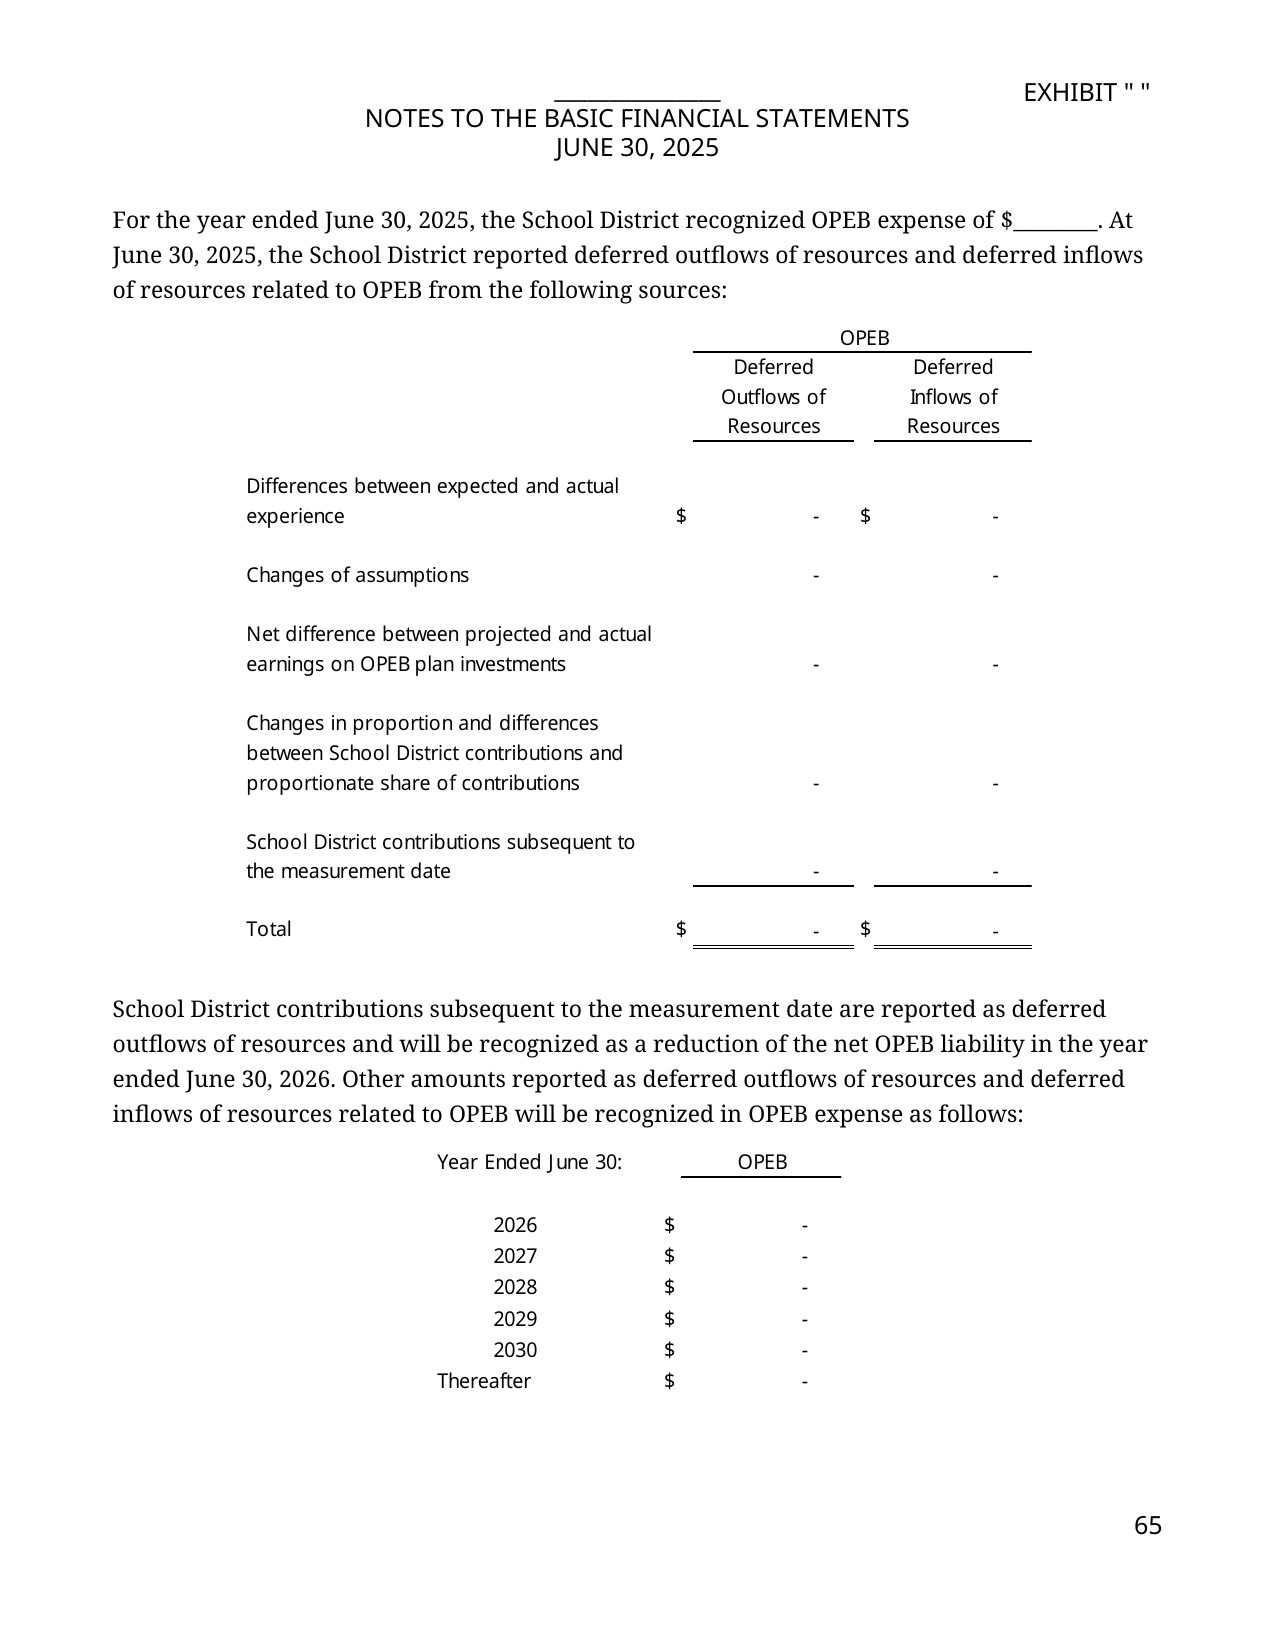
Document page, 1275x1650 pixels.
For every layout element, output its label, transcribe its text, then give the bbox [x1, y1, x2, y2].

text For the year ended June 30, , the School District recognized OPEB expense of . At June 30, , the School District reported deferred outflows of resources and deferred inflows of resources related to OPEB from the following sources: [112, 204, 1162, 305]
text School District contributions subsequent to the measurement date are reported as deferred outflows of resources and will be recognized as a reduction of the net OPEB liability in the year ended June 30, . Other amounts reported as deferred outflows of resources and deferred inflows of resources related to OPEB will be recognized in OPEB expense as follows: [112, 992, 1162, 1129]
